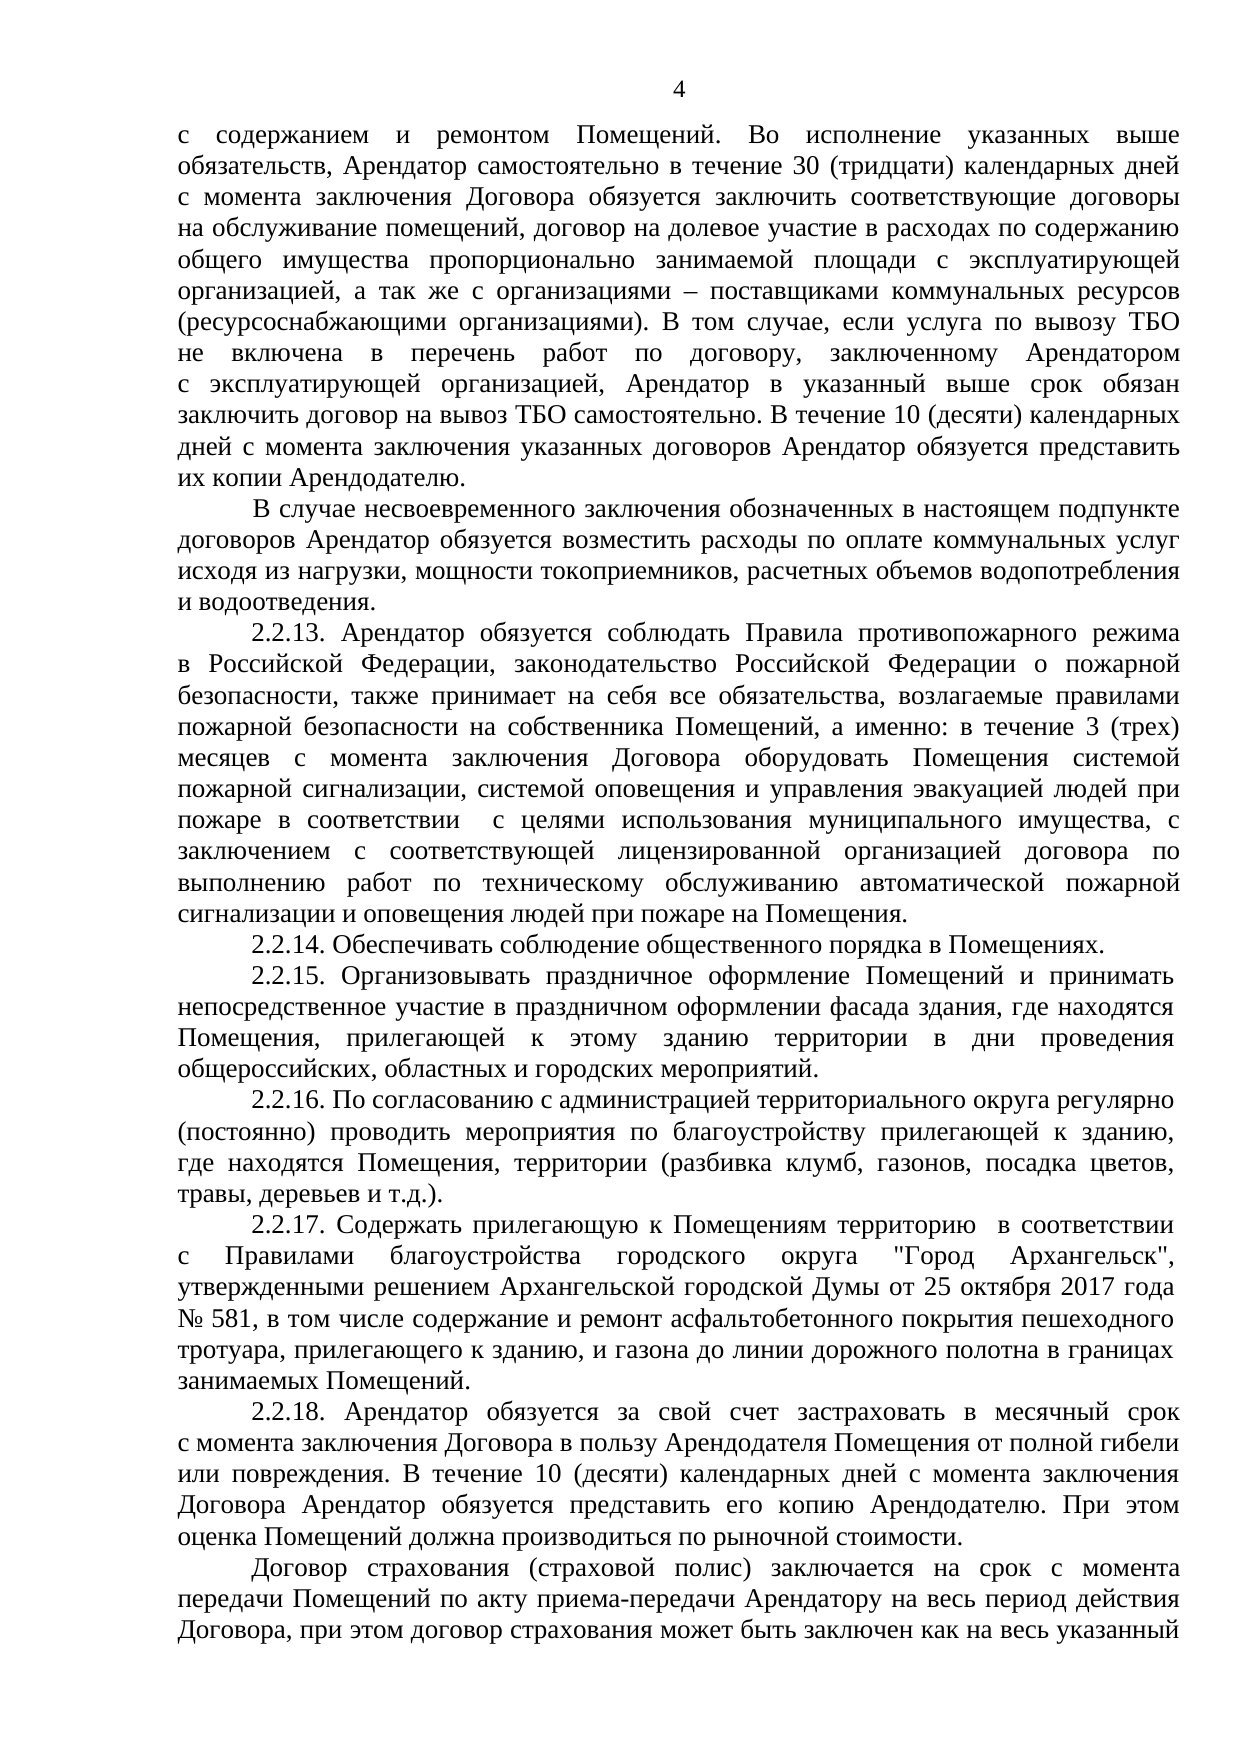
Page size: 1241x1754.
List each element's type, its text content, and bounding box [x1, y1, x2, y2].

text В случае несвоевременного заключения обозначенных в настоящем подпункте договоров Арендатор обязуется возместить расходы по оплате коммунальных услуг исходя из нагрузки, мощности токоприемников, расчетных объемов водопотребления и водоотведения. [177, 492, 1181, 616]
text 2.2.13. Арендатор обязуется соблюдать Правила противопожарного режима в Российской Федерации, законодательство Российской Федерации о пожарной безопасности, также принимает на себя все обязательства, возлагаемые правилами пожарной безопасности на собственника Помещений, а именно: в течение 3 (трех) месяцев с момента заключения Договора оборудовать Помещения системой пожарной сигнализации, системой оповещения и управления эвакуацией людей при пожаре в соответствии с целями использования муниципального имущества, с заключением с соответствующей лицензированной организацией договора по выполнению работ по техническому обслуживанию автоматической пожарной сигнализации и оповещения людей при пожаре на Помещения. [177, 616, 1181, 928]
text 2.2.17. Содержать прилегающую к Помещениям территорию в соответствии с Правилами благоустройства городского округа "Город Архангельск", утвержденными решением Архангельской городской Думы от 25 октября 2017 года № 581, в том числе содержание и ремонт асфальтобетонного покрытия пешеходного тротуара, прилегающего к зданию, и газона до линии дорожного полотна в границах занимаемых Помещений. [177, 1208, 1176, 1395]
text 2.2.16. По согласованию с администрацией территориального округа регулярно (постоянно) проводить мероприятия по благоустройству прилегающей к зданию, где находятся Помещения, территории (разбивка клумб, газонов, посадка цветов, травы, деревьев и т.д.). [177, 1084, 1175, 1208]
text 2.2.18. Арендатор обязуется за свой счет застраховать в месячный срок с момента заключения Договора в пользу Арендодателя Помещения от полной гибели или повреждения. В течение 10 (десяти) календарных дней с момента заключения Договора Арендатор обязуется представить его копию Арендодателю. При этом оценка Помещений должна производиться по рыночной стоимости. [177, 1395, 1181, 1551]
text 2.2.14. Обеспечивать соблюдение общественного порядка в Помещениях. [177, 928, 1175, 959]
text 2.2.15. Организовывать праздничное оформление Помещений и принимать непосредственное участие в праздничном оформлении фасада здания, где находятся Помещения, прилегающей к этому зданию территории в дни проведения общероссийских, областных и городских мероприятий. [177, 959, 1175, 1084]
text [177, 118, 1181, 492]
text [177, 1551, 1181, 1644]
